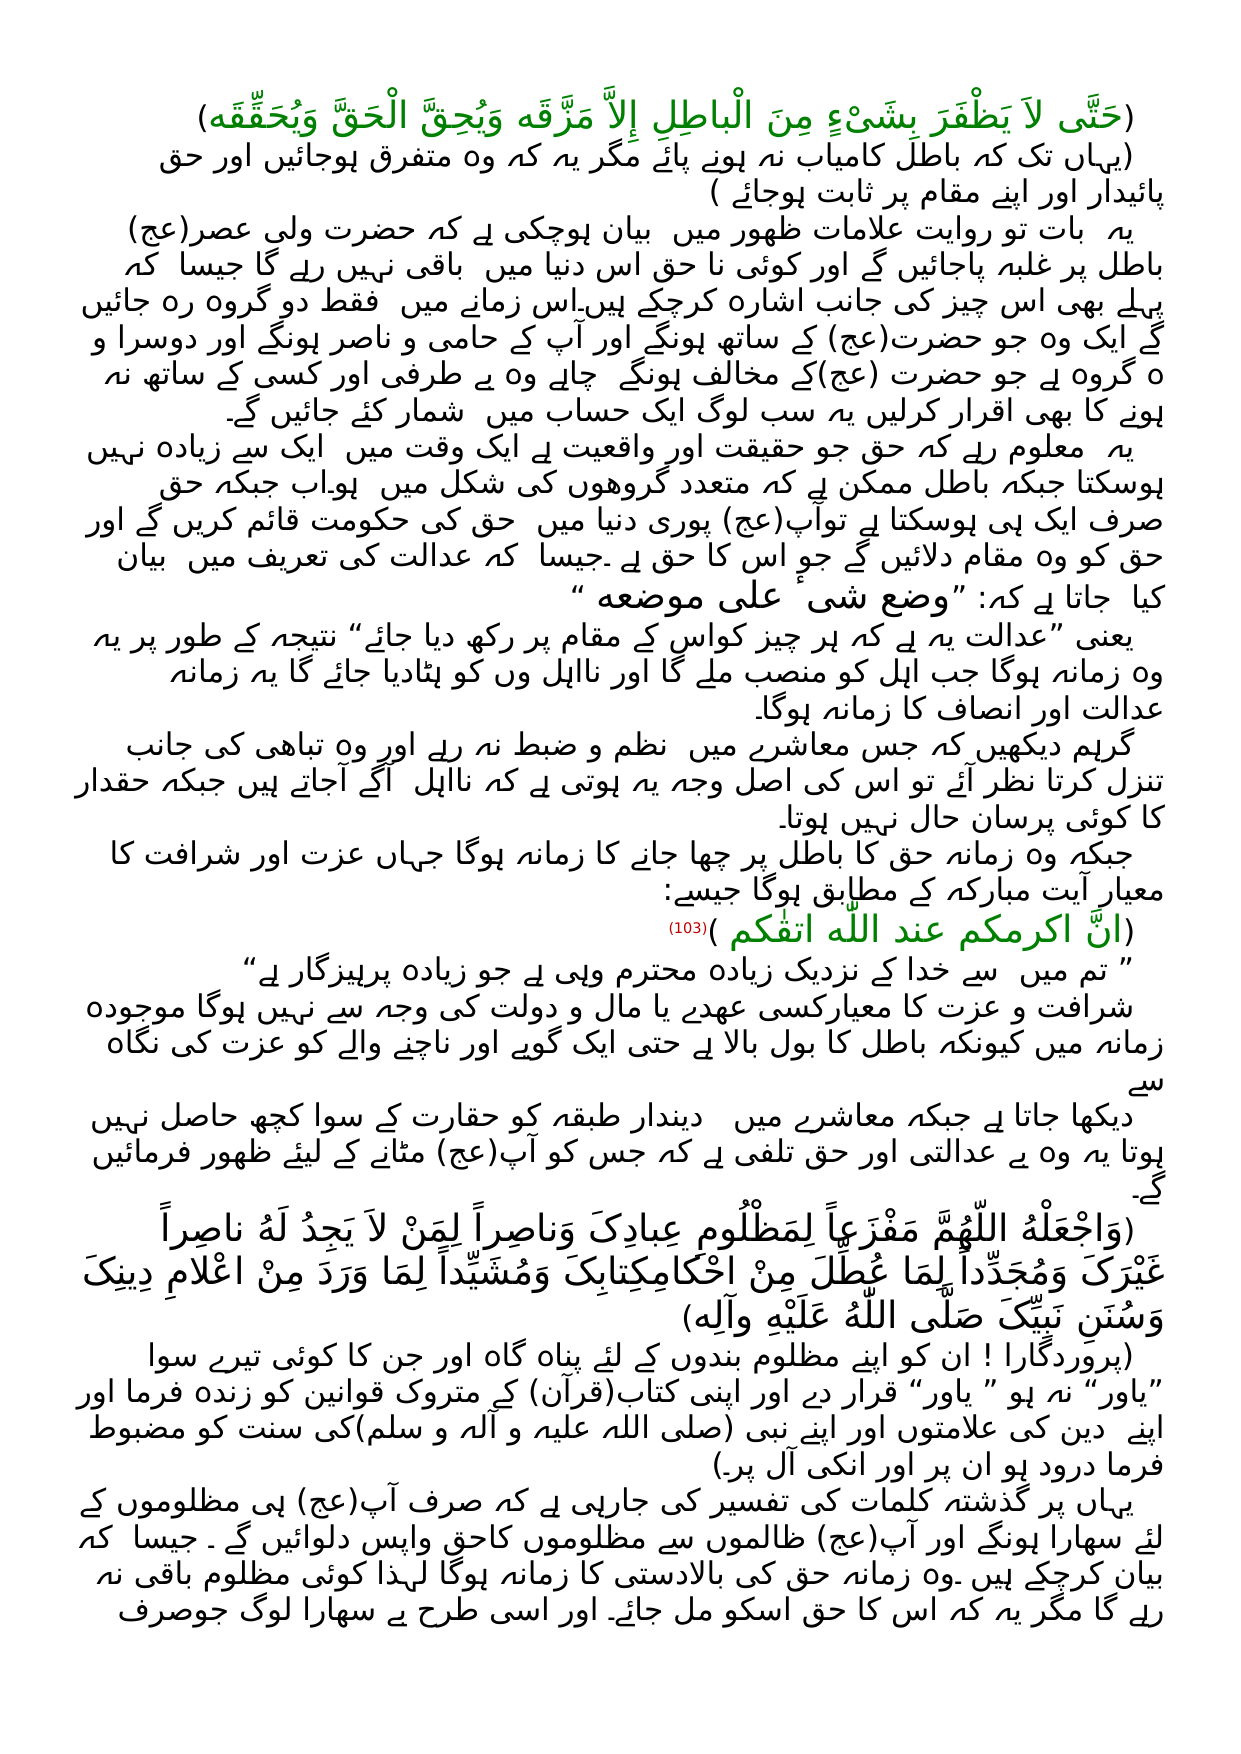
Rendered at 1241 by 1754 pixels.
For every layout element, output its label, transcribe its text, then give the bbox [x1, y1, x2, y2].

text جبکہ وہ زمانہ حق کا باطل پر چھا جانے کا زمانہ ہوگا جہاں عزت اور شرافت کا معیار آیت مبارکہ کے مطابق ہوگا جیسے: [75, 835, 1165, 908]
text یہ معلوم رہے کہ حق جو حقیقت اور واقعیت ہے ایک وقت میں ایک سے زیادہ نہیں ہوسکتا جبکہ باطل ممکن ہے کہ متعدد گروھوں کی شکل میں ہو۔اب جبکہ حق صرف ایک ہی ہوسکتا ہے توآپ(عج) پوری دنیا میں حق کی حکومت قائم کریں گے اور حق کو وہ مقام دلائیں گے جو اس کا حق ہے ۔جیسا کہ عدالت کی تعریف میں بیان کیا جاتا ہے کہ: ”وضع شیٴ علی موضعه “ [75, 428, 1165, 617]
text ” تم میں سے خدا کے نزدیک زیادہ محترم وہی ہے جو زیادہ پرہیزگار ہے“ [75, 952, 1165, 988]
text یہ بات تو روایت علامات ظھور میں بیان ہوچکی ہے کہ حضرت ولی عصر(عج) باطل پر غلبہ پاجائیں گے اور کوئی نا حق اس دنیا میں باقی نہیں رہے گا جیسا کہ پہلے بھی اس چیز کی جانب اشارہ کرچکے ہیں۔اس زمانے میں فقط دو گروہ رہ جائیں گے ایک وہ جو حضرت(عج) کے ساتھ ہونگے اور آپ کے حامی و ناصر ہونگے اور دوسرا و ہ گروہ ہے جو حضرت (عج)کے مخالف ہونگے چاہے وہ بے طرفی اور کسی کے ساتھ نہ ہونے کا بھی اقرار کرلیں یہ سب لوگ ایک حساب میں شمار کئے جائیں گے۔ [75, 210, 1165, 428]
text (یہاں تک کہ باطل کامیاب نہ ہونے پائے مگر یہ کہ وہ متفرق ہوجائیں اور حق پائیدار اور اپنے مقام پر ثابت ہوجائے ) [75, 137, 1165, 210]
text یعنی ”عدالت یہ ہے کہ ہر چیز کواس کے مقام پر رکھ دیا جائے“ نتیجہ کے طور پر یہ وہ زمانہ ہوگا جب اہل کو منصب ملے گا اور نااہل وں کو ہٹادیا جائے گا یہ زمانہ عدالت اور انصاف کا زمانہ ہوگا۔ [75, 617, 1165, 726]
text گرہم دیکھیں کہ جس معاشرے میں نظم و ضبط نہ رہے اور وہ تباھی کی جانب تنزل کرتا نظر آئے تو اس کی اصل وجہ یہ ہوتی ہے کہ نااہل آگے آجاتے ہیں جبکہ حقدار کا کوئی پرسان حال نہیں ہوتا۔ [75, 726, 1165, 835]
text (حَتَّی لاَ یَظْفَرَ بِشَیْءٍ مِنَ الْباطِلِ إِلاَّ مَزَّقَه وَیُحِقَّ الْحَقَّ وَیُحَقِّقَه) [75, 94, 1165, 137]
text (انَّ اکرمکم عند اللّٰه اتقٰکم )(103) [75, 908, 1165, 952]
text (پروردگارا ! ان کو اپنے مظلوم بندوں کے لئے پناہ گاہ اور جن کا کوئی تیرے سوا ”یاور“ نہ ہو ” یاور“ قرار دے اور اپنی کتاب(قرآن) کے متروک قوانین کو زندہ فرما اور اپنے دین کی علامتوں اور اپنے نبی (صلی اللہ علیہ و آلہ و سلم)کی سنت کو مضبوط فرما درود ہو ان پر اور انکی آل پر۔) [75, 1337, 1165, 1483]
text (وَاجْعَلْهُ اللّهُمَّ مَفْزَعاً لِمَظْلُومِ عِبادِکَ وَناصِراً لِمَنْ لاَ یَجِدُ لَهُ ناصِراً غَیْرَکَ وَمُجَدِّداً لِمَا عُطِّلَ مِنْ احْکامِکِتابِکَ وَمُشَیِّداً لِمَا وَرَدَ مِنْ اعْلامِ دِینِکَ وَسُنَنِ نَبِیِّکَ صَلَّی اللّٰهُ عَلَیْهِ وآلِه) [75, 1206, 1165, 1337]
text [75, 1483, 1165, 1628]
text دیکھا جاتا ہے جبکہ معاشرے میں دیندار طبقہ کو حقارت کے سوا کچھ حاصل نہیں ہوتا یہ وہ بے عدالتی اور حق تلفی ہے کہ جس کو آپ(عج) مٹانے کے لیئے ظھور فرمائیں گے۔ [75, 1097, 1165, 1206]
text شرافت و عزت کا معیارکسی عھدے یا مال و دولت کی وجہ سے نہیں ہوگا موجودہ زمانہ میں کیونکہ باطل کا بول بالا ہے حتی ایک گویے اور ناچنے والے کو عزت کی نگاہ سے [75, 988, 1165, 1097]
